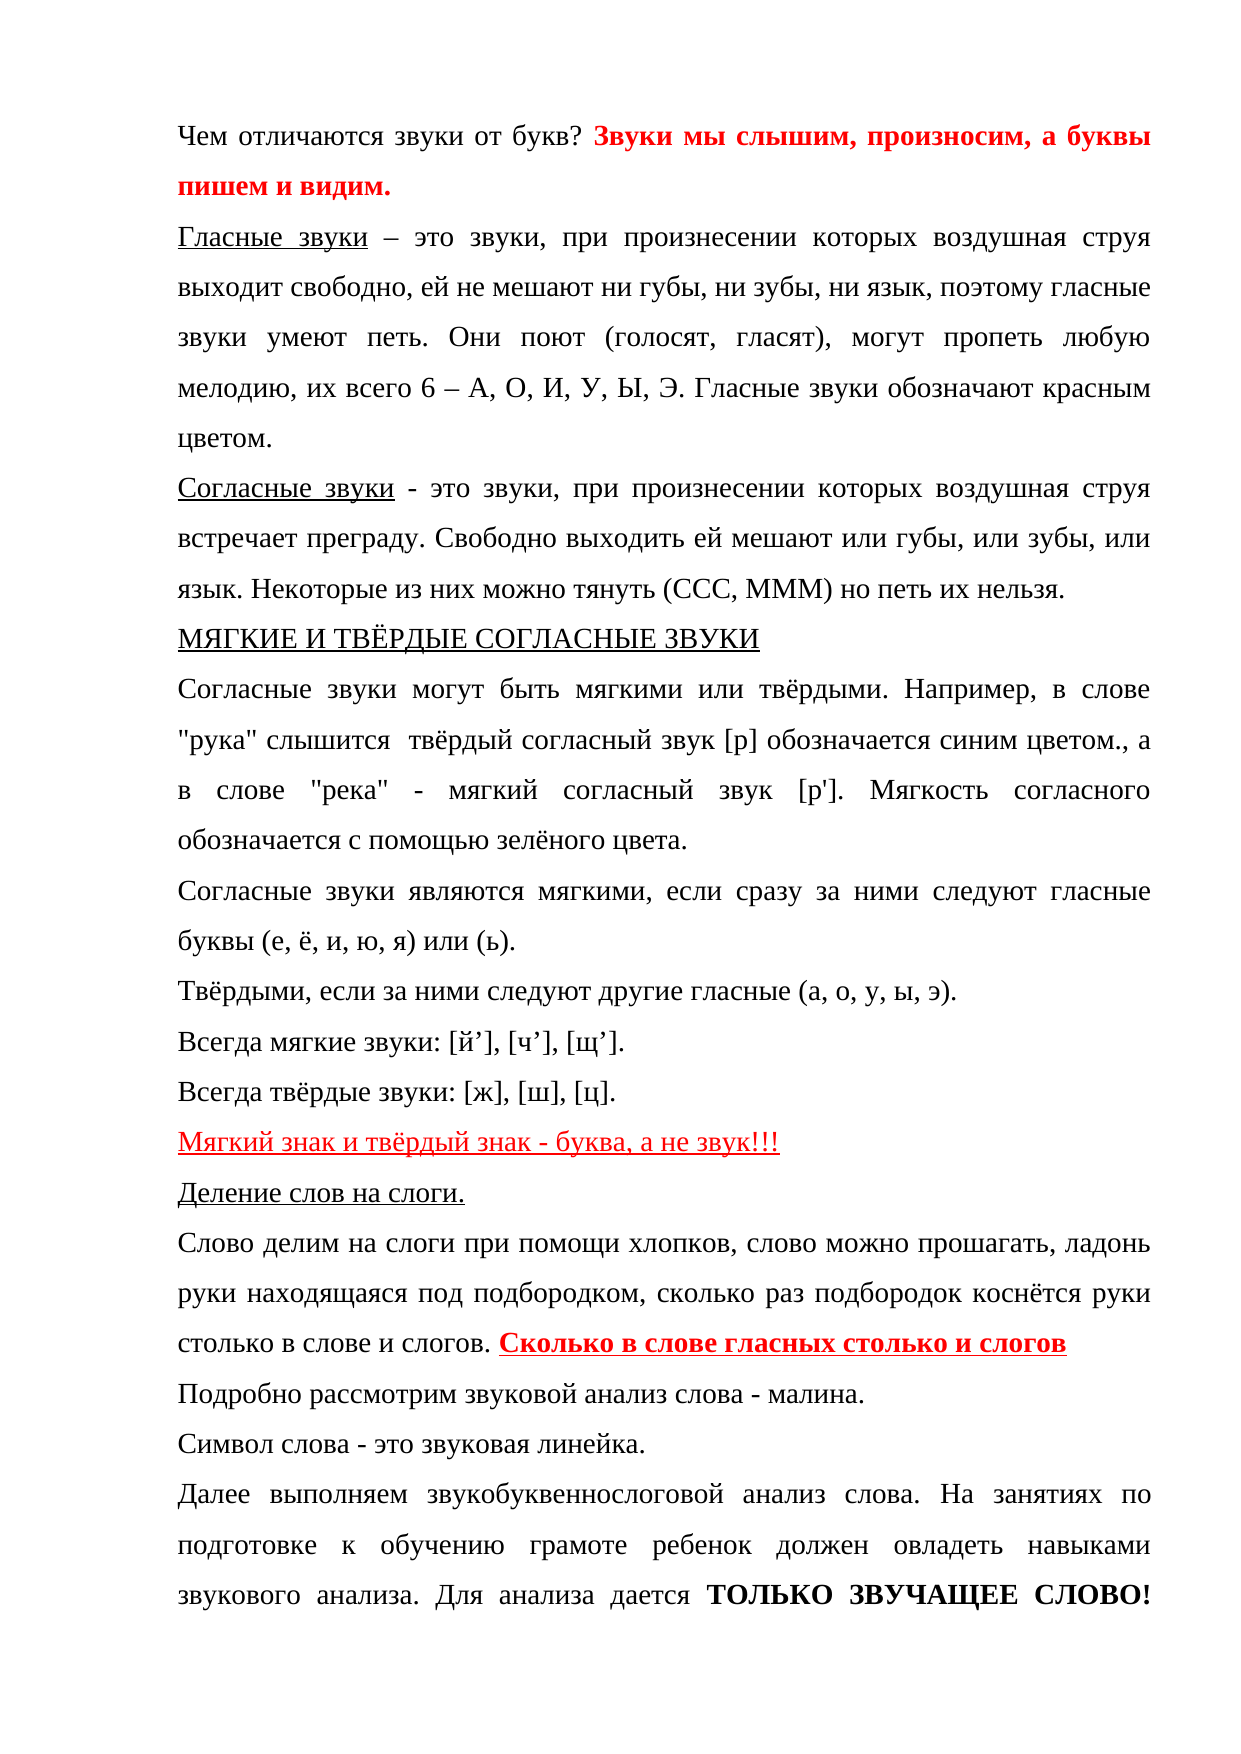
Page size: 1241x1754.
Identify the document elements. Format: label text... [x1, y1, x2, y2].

text МЯГКИЕ И ТВЁРДЫЕ СОГЛАСНЫЕ ЗВУКИ [177, 621, 1152, 655]
text Согласные звуки могут быть мягкими или твёрдыми. Например, в слове "рука" слышится твёрдый согласный звук [р] обозначается синим цветом., а в слове "река" - мягкий согласный звук [р']. Мягкость согласного обозначается с помощью зелёного цвета. [177, 672, 1152, 856]
text Согласные звуки являются мягкими, если сразу за ними следуют гласные буквы (е, ё, и, ю, я) или (ь). [177, 873, 1152, 957]
text Подробно рассмотрим звуковой анализ слова - малина. [177, 1376, 1152, 1409]
text Слово делим на слоги при помощи хлопков, слово можно прошагать, ладонь руки находящаяся под подбородком, сколько раз подбородок коснётся руки столько в слове и слогов. Сколько в слове гласных столько и слогов [177, 1225, 1152, 1359]
text Деление слов на слоги. [177, 1175, 1152, 1208]
text Всегда твёрдые звуки: [ж], [ш], [ц]. [177, 1074, 1152, 1108]
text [177, 1477, 1152, 1611]
text Символ слова - это звуковая линейка. [177, 1426, 1152, 1460]
text Чем отличаются звуки от букв? Звуки мы слышим, произносим, а буквы пишем и видим. [177, 118, 1152, 202]
text Всегда мягкие звуки: [й’], [ч’], [щ’]. [177, 1024, 1152, 1057]
text Согласные звуки - это звуки, при произнесении которых воздушная струя встречает преграду. Свободно выходить ей мешают или губы, или зубы, или язык. Некоторые из них можно тянуть (ССС, МММ) но петь их нельзя. [177, 470, 1152, 604]
text Мягкий знак и твёрдый знак - буква, а не звук!!! [177, 1124, 1152, 1158]
text Гласные звуки – это звуки, при произнесении которых воздушная струя выходит свободно, ей не мешают ни губы, ни зубы, ни язык, поэтому гласные звуки умеют петь. Они поют (голосят, гласят), могут пропеть любую мелодию, их всего 6 – А, О, И, У, Ы, Э. Гласные звуки обозначают красным цветом. [177, 219, 1152, 453]
text Твёрдыми, если за ними следуют другие гласные (а, о, у, ы, э). [177, 973, 1152, 1007]
